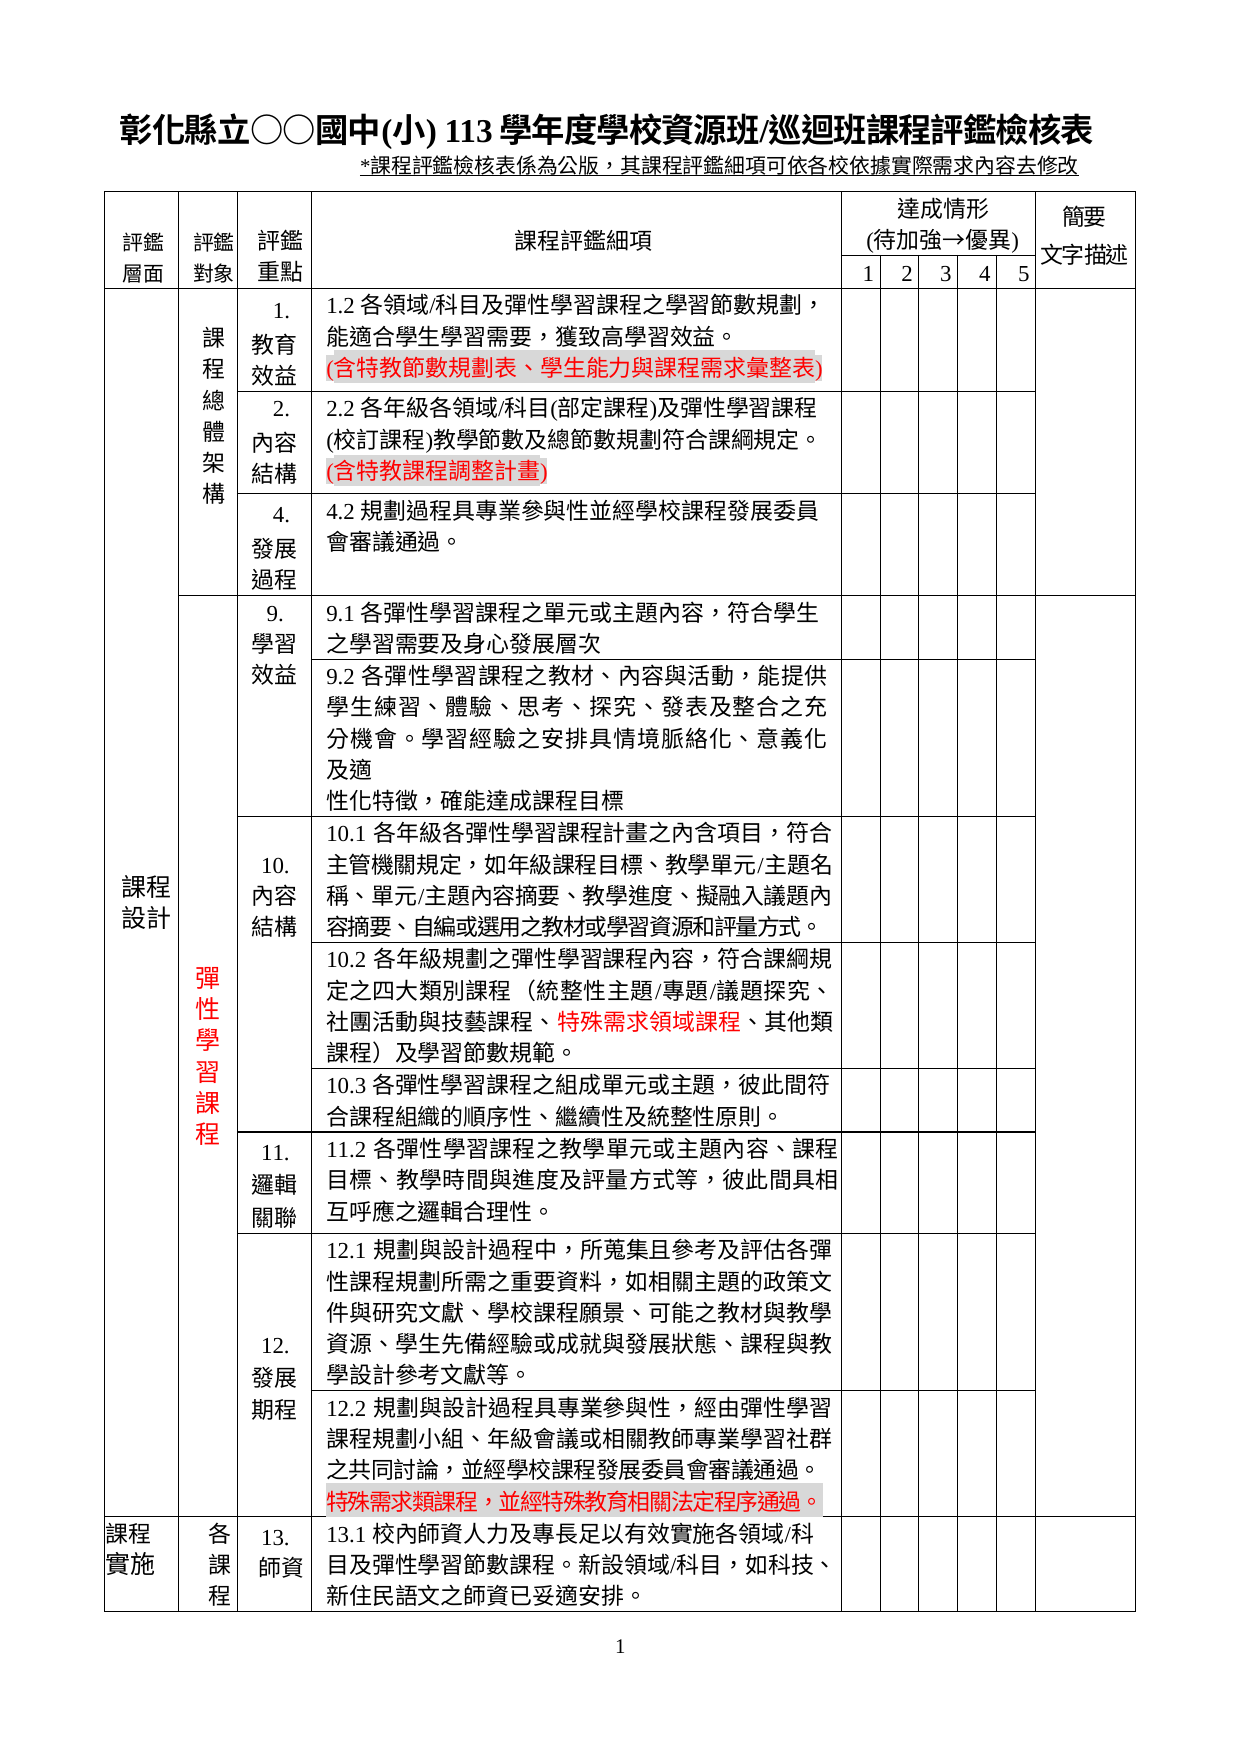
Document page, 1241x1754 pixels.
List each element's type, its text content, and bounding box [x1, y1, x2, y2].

table_cell [958, 1391, 996, 1516]
table_cell [919, 1391, 957, 1516]
table_cell 2. 內容結構 [238, 392, 311, 493]
table_cell 2.2 各年級各領域/科目(部定課程)及彈性學習課程(校訂課程)教學節數及總節數規劃符合課綱規定。(含特教課程調整計畫) [312, 392, 841, 493]
table_cell [842, 660, 880, 816]
table_cell [919, 943, 957, 1068]
table_cell 9. 學習 效益 [238, 596, 311, 816]
table_cell [997, 1234, 1035, 1390]
table_cell [997, 1391, 1035, 1516]
table_cell [958, 494, 996, 595]
table_cell [842, 1069, 880, 1131]
table_cell [958, 660, 996, 816]
table_cell [958, 392, 996, 493]
table_cell [881, 817, 918, 942]
table_cell 11. 邏輯 關聯 [238, 1133, 311, 1233]
table_cell [958, 596, 996, 658]
table_cell [1036, 596, 1135, 1516]
table_cell [919, 817, 957, 942]
table_cell [997, 1133, 1035, 1233]
table_cell [842, 289, 880, 391]
table_cell 2 [881, 256, 918, 288]
table_cell [919, 289, 957, 391]
table_cell [997, 289, 1035, 391]
table_cell 4 [958, 256, 996, 288]
table_cell [881, 1133, 918, 1233]
table_cell [958, 289, 996, 391]
table_cell [997, 817, 1035, 942]
table_cell [919, 1133, 957, 1233]
table_cell [997, 494, 1035, 595]
table_cell 3 [919, 256, 957, 288]
table_cell [842, 1133, 880, 1233]
table_cell [919, 660, 957, 816]
table_cell [958, 817, 996, 942]
table_cell 1 [842, 256, 880, 288]
table_cell [881, 943, 918, 1068]
table_cell [919, 494, 957, 595]
table_cell 課程總體架構 [179, 289, 237, 595]
table_cell [997, 943, 1035, 1068]
table_cell 各課程實施準備 [179, 1517, 237, 1611]
table_cell [958, 1517, 996, 1611]
table_cell [881, 1391, 918, 1516]
table_header 簡要 文字描述 [1036, 192, 1135, 288]
table_cell [842, 494, 880, 595]
table_cell 9.2 各彈性學習課程之教材、內容與活動，能提供學生練習、體驗、思考、探究、發表及整合之充分機會。學習經驗之安排具情境脈絡化、意義化及適 性化特徵，確能達成課程目標 [312, 660, 841, 816]
table_cell [1036, 289, 1135, 595]
table_cell [1036, 1517, 1135, 1611]
table_cell [958, 1069, 996, 1131]
text 彰化縣立○○國中(小) 113學年度學校資源班/巡迴班課程評鑑檢核表 [118, 103, 1096, 152]
table_cell 4. 發展過程 [238, 494, 311, 595]
table_cell [997, 392, 1035, 493]
table_header 評鑑對象 [179, 192, 237, 288]
table_cell [842, 1391, 880, 1516]
table_cell [881, 1517, 918, 1611]
table_cell 12. 發展 期程 [238, 1234, 311, 1516]
table_header 課程評鑑細項 [312, 192, 841, 288]
table_cell 13. 師資 專業 [238, 1517, 311, 1611]
table_cell 10.2 各年級規劃之彈性學習課程內容，符合課綱規定之四大類別課程（統整性主題/專題/議題探究、社團活動與技藝課程、特殊需求領域課程、其他類課程）及學習節數規範。 [312, 943, 841, 1068]
table_header 評鑑重點 [238, 192, 311, 288]
table_cell 10.1 各年級各彈性學習課程計畫之內含項目，符合主管機關規定，如年級課程目標、教學單元/主題名稱、單元/主題內容摘要、教學進度、擬融入議題內容摘要、自編或選用之教材或學習資源和評量方式。 [312, 817, 841, 942]
table_cell [842, 1234, 880, 1390]
table_cell [919, 1517, 957, 1611]
table_cell [958, 943, 996, 1068]
table_cell [881, 660, 918, 816]
table_cell [881, 289, 918, 391]
table_cell 彈 性 學 習 課 程 [179, 596, 237, 1516]
table_header 評鑑層面 [105, 192, 178, 288]
text *課程評鑑檢核表係為公版，其課程評鑑細項可依各校依據實際需求內容去修改 [341, 152, 1078, 179]
table_cell 課程 實施 [105, 1517, 178, 1611]
table_cell 9.1 各彈性學習課程之單元或主題內容，符合學生 之學習需要及身心發展層次 [312, 596, 841, 658]
table_cell 4.2 規劃過程具專業參與性並經學校課程發展委員 會審議通過。 [312, 494, 841, 595]
table_cell [919, 1069, 957, 1131]
table_cell [881, 596, 918, 658]
table_cell 10.3 各彈性學習課程之組成單元或主題，彼此間符合課程組織的順序性、繼續性及統整性原則。 [312, 1069, 841, 1131]
table_cell 1.2 各領域/科目及彈性學習課程之學習節數規劃，能適合學生學習需要，獲致高學習效益。 (含特教節數規劃表、學生能力與課程需求彙整表) [312, 289, 841, 391]
table_cell [997, 1069, 1035, 1131]
table_cell [919, 596, 957, 658]
table_cell [919, 1234, 957, 1390]
table_cell [842, 1517, 880, 1611]
table_cell [958, 1133, 996, 1233]
table_cell 11.2 各彈性學習課程之教學單元或主題內容、課程目標、教學時間與進度及評量方式等，彼此間具相互呼應之邏輯合理性。 [312, 1133, 841, 1233]
table_cell [842, 392, 880, 493]
table_cell [997, 660, 1035, 816]
table_cell [842, 943, 880, 1068]
table_cell [842, 817, 880, 942]
table_cell 課程設計 [105, 289, 178, 1516]
table_cell [881, 392, 918, 493]
table_cell 1. 教育效益 [238, 289, 311, 391]
table_cell [881, 1234, 918, 1390]
table_cell [881, 1069, 918, 1131]
table_cell [842, 596, 880, 658]
table_cell 5 [997, 256, 1035, 288]
table_cell 10. 內容 結構 [238, 817, 311, 1131]
table_cell [958, 1234, 996, 1390]
table_cell 12.2 規劃與設計過程具專業參與性，經由彈性學習課程規劃小組、年級會議或相關教師專業學習社群之共同討論，並經學校課程發展委員會審議通過。 特殊需求類課程，並經特殊教育相關法定程序通過。 [312, 1391, 841, 1516]
table_header 達成情形 (待加強→優異) [842, 192, 1035, 255]
table_cell 13.1 校內師資人力及專長足以有效實施各領域/科 目及彈性學習節數課程。新設領域/科目，如科技、 新住民語文之師資已妥適安排。 [312, 1517, 841, 1611]
table_cell [997, 596, 1035, 658]
table_cell [997, 1517, 1035, 1611]
table_cell 12.1 規劃與設計過程中，所蒐集且參考及評估各彈性課程規劃所需之重要資料，如相關主題的政策文件與研究文獻、學校課程願景、可能之教材與教學資源、學生先備經驗或成就與發展狀態、課程與教學設計參考文獻等。 [312, 1234, 841, 1390]
table_cell [881, 494, 918, 595]
table_cell [919, 392, 957, 493]
